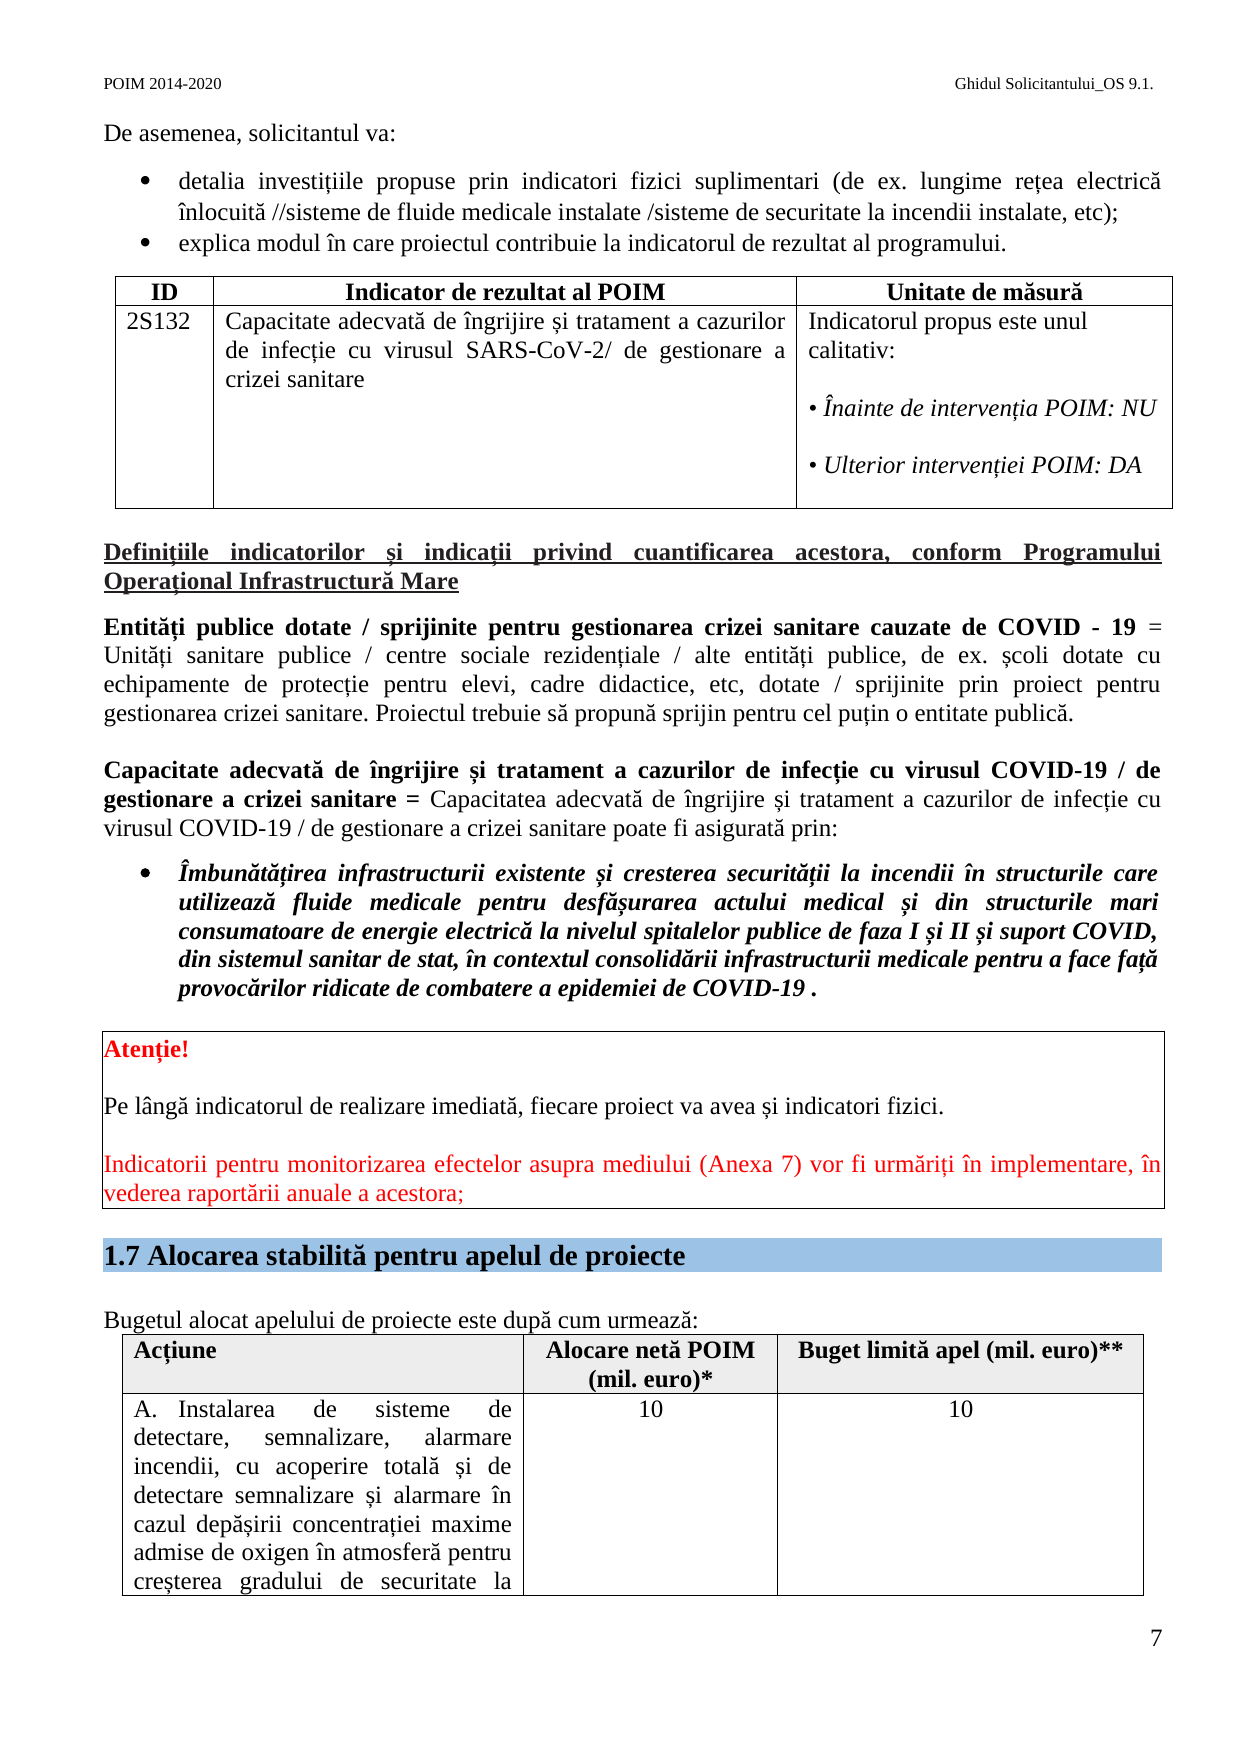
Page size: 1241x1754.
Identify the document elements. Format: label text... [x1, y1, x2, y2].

text Entități publice dotate / sprijinite pentru gestionarea crizei sanitare cauzate de COVID - 19 = Unități sanitare publice / centre sociale rezidențiale / alte entități publice, de ex. școli dotate cu echipamente de protecție pentru elevi, cadre didactice, etc, dotate / sprijinite prin proiect pentru gestionarea crizei sanitare. Proiectul trebuie să propună sprijin pentru cel puțin o entitate publică. [103, 612, 1162, 727]
text Indicatorii pentru monitorizarea efectelor asupra mediului (Anexa 7) vor fi urmăriți în implementare, în vederea raportării anuale a acestora; [103, 1146, 1164, 1208]
table_cell 2S132 [116, 306, 213, 508]
text Bugetul alocat apelului de proiecte este după cum urmează: [103, 1305, 1162, 1334]
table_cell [123, 1394, 523, 1595]
table_header Buget limită apel (mil. euro)** [778, 1335, 1143, 1393]
table_cell Indicatorul propus este unul calitativ: • Înainte de intervenția POIM: NU • Ulterior intervenției POIM: DA [797, 306, 1172, 508]
list detalia investițiile propuse prin indicatori fizici suplimentari (de ex. lungime rețea electrică înlocuită //sisteme de fluide medicale instalate /sisteme de securitate la incendii instalate, etc); [141, 166, 1162, 226]
table_header Acțiune [123, 1335, 523, 1393]
text Definițiile indicatorilor și indicații privind cuantificarea acestora, conform Programului Operațional Infrastructură Mare [103, 563, 1162, 595]
table_header ID [116, 277, 213, 305]
text Capacitate adecvată de îngrijire și tratament a cazurilor de infecție cu virusul COVID-19 / de gestionare a crizei sanitare = Capacitatea adecvată de îngrijire și tratament a cazurilor de infecție cu virusul COVID-19 / de gestionare a crizei sanitare poate fi asigurată prin: [103, 755, 1162, 842]
table_header Alocare netă POIM (mil. euro)* [524, 1335, 777, 1393]
list Îmbunătățirea infrastructurii existente și cresterea securității la incendii în structurile care utilizează fluide medicale pentru desfășurarea actului medical și din structurile mari consumatoare de energie electrică la nivelul spitalelor publice de faza I și II și suport COVID, din sistemul sanitar de stat, în contextul consolidării infrastructurii medicale pentru a face față provocărilor ridicate de combatere a epidemiei de COVID-19 . [141, 858, 1162, 1002]
table_cell 10 [524, 1394, 777, 1595]
table_cell 10 [778, 1394, 1143, 1595]
table_cell Capacitate adecvată de îngrijire și tratament a cazurilor de infecție cu virusul SARS-CoV-2/ de gestionare a crizei sanitare [214, 306, 796, 508]
text Definițiile indicatorilor și indicații privind cuantificarea acestora, conform Programului Operațional Infrastructură Mare [103, 537, 1162, 562]
subtitle Alocarea stabilită pentru apelul de proiecte [103, 1238, 1162, 1272]
table_header Unitate de măsură [797, 277, 1172, 305]
list explica modul în care proiectul contribuie la indicatorul de rezultat al programului. [141, 228, 1162, 257]
table_header Indicator de rezultat al POIM [214, 277, 796, 305]
text De asemenea, solicitantul va: [103, 118, 1162, 147]
text Atenție! [103, 1032, 1164, 1063]
text Pe lângă indicatorul de realizare imediată, fiecare proiect va avea și indicatori fizici. [103, 1091, 1162, 1120]
